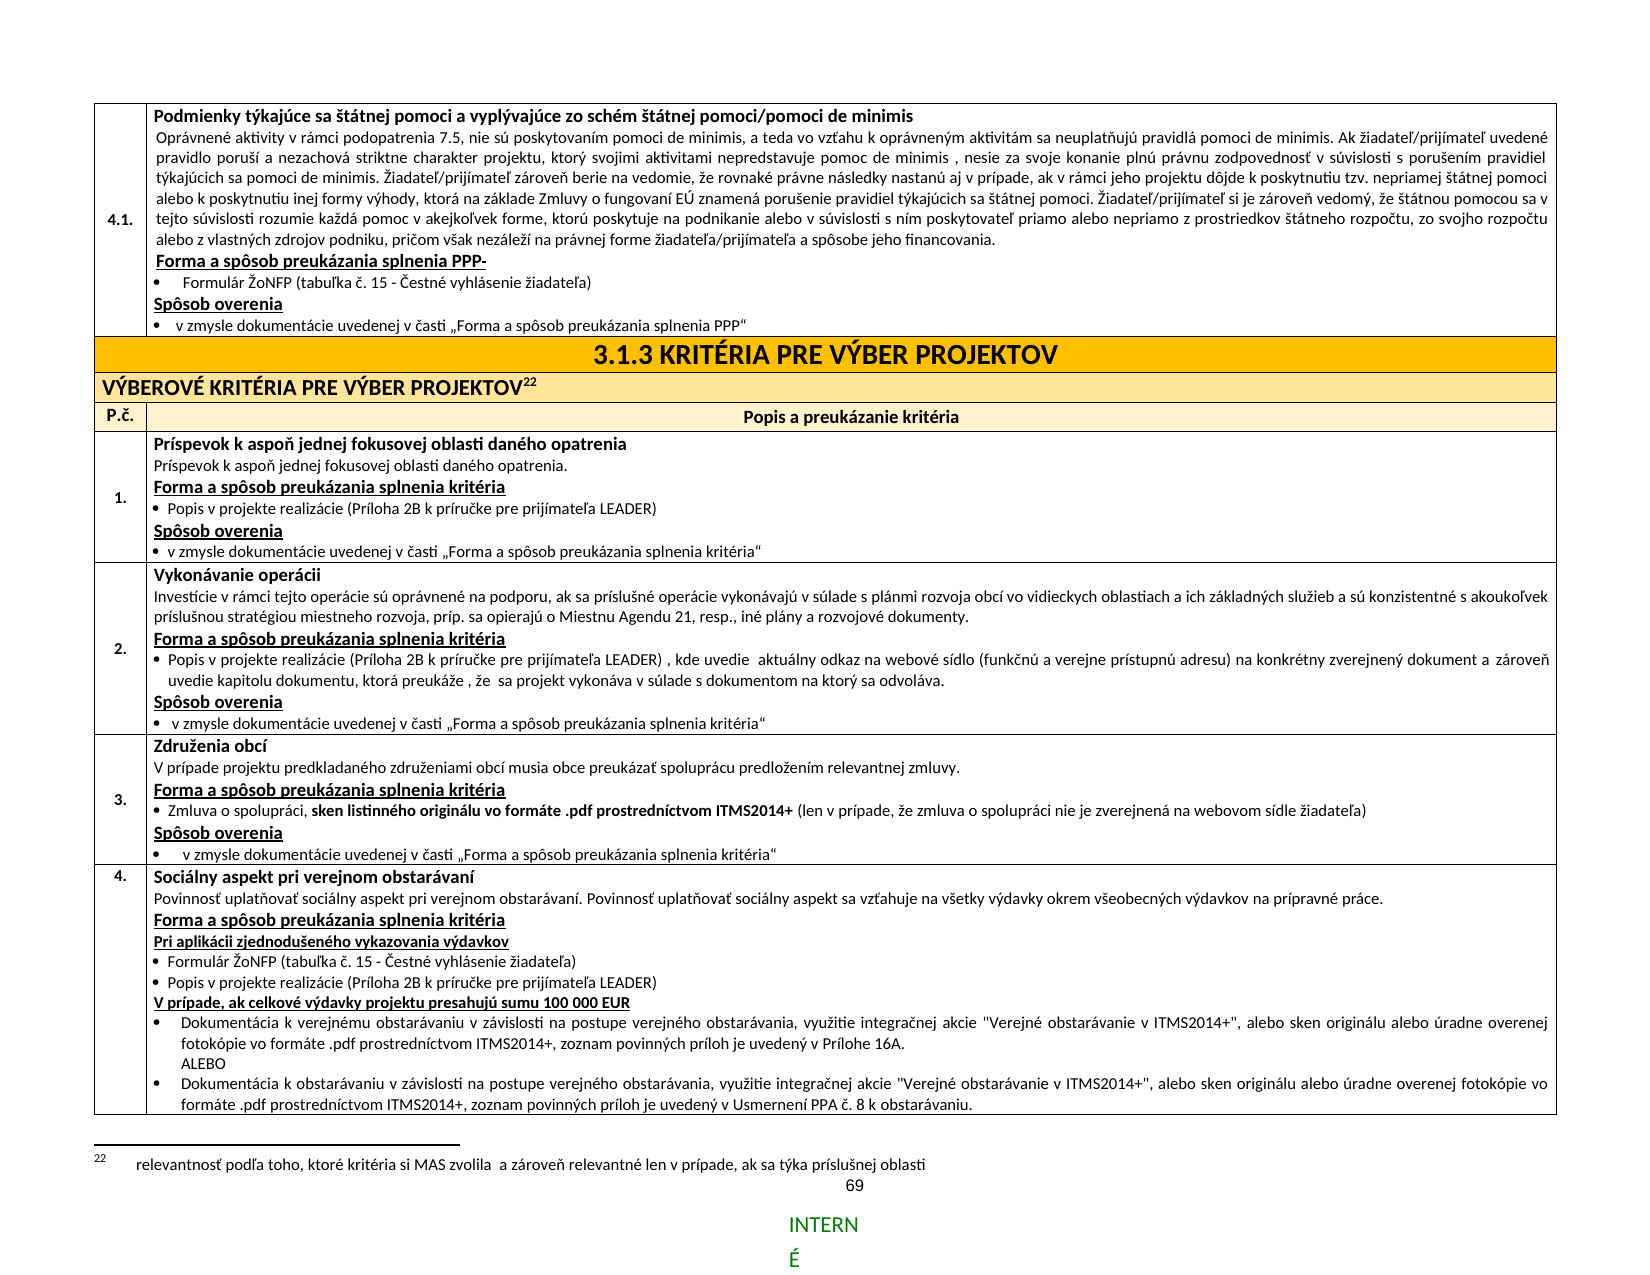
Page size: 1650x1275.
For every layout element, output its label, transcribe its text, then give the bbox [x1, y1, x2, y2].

table_cell Združenia obcí V prípade projektu predkladaného združeniami obcí musia obce preukázať spoluprácu predložením relevantnej zmluvy. Forma a spôsob preukázania splnenia kritéria Zmluva o spolupráci, sken listinného originálu vo formáte .pdf prostredníctvom ITMS2014+ (len v prípade, že zmluva o spolupráci nie je zverejnená na webovom sídle žiadateľa) Spôsob overenia v zmysle dokumentácie uvedenej v časti „Forma a spôsob preukázania splnenia kritéria“ [147, 735, 1556, 864]
table_cell Príspevok k aspoň jednej fokusovej oblasti daného opatrenia Príspevok k aspoň jednej fokusovej oblasti daného opatrenia. Forma a spôsob preukázania splnenia kritéria Popis v projekte realizácie (Príloha 2B k príručke pre prijímateľa LEADER) Spôsob overenia v zmysle dokumentácie uvedenej v časti „Forma a spôsob preukázania splnenia kritéria“ [147, 432, 1556, 562]
table_cell Popis a preukázanie kritéria [147, 403, 1556, 431]
table_cell 4. [95, 865, 146, 1114]
table_cell Podmienky týkajúce sa štátnej pomoci a vyplývajúce zo schém štátnej pomoci/pomoci de minimis Oprávnené aktivity v rámci podopatrenia 7.5, nie sú poskytovaním pomoci de minimis, a teda vo vzťahu k oprávneným aktivitám sa neuplatňujú pravidlá pomoci de minimis. Ak žiadateľ/prijímateľ uvedené pravidlo poruší a nezachová striktne charakter projektu, ktorý svojimi aktivitami nepredstavuje pomoc de minimis , nesie za svoje konanie plnú právnu zodpovednosť v súvislosti s porušením pravidiel týkajúcich sa pomoci de minimis. Žiadateľ/prijímateľ zároveň berie na vedomie, že rovnaké právne následky nastanú aj v prípade, ak v rámci jeho projektu dôjde k poskytnutiu tzv. nepriamej štátnej pomoci alebo k poskytnutiu inej formy výhody, ktorá na základe Zmluvy o fungovaní EÚ znamená porušenie pravidiel týkajúcich sa štátnej pomoci. Žiadateľ/prijímateľ si je zároveň vedomý, že štátnou pomocou sa v tejto súvislosti rozumie každá pomoc v akejkoľvek forme, ktorú poskytuje na podnikanie alebo v súvislosti s ním poskytovateľ priamo alebo nepriamo z prostriedkov štátneho rozpočtu, zo svojho rozpočtu alebo z vlastných zdrojov podniku, pričom však nezáleží na právnej forme žiadateľa/prijímateľa a spôsobe jeho financovania. Forma a spôsob preukázania splnenia PPP Formulár ŽoNFP (tabuľka č. 15 - Čestné vyhlásenie žiadateľa) Spôsob overenia v zmysle dokumentácie uvedenej v časti „Forma a spôsob preukázania splnenia PPP“ [147, 104, 1556, 336]
table_cell 4.1. [95, 104, 146, 336]
table_cell P.č. [95, 403, 146, 431]
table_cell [147, 865, 1556, 1114]
table_cell Vykonávanie operácii Investície v rámci tejto operácie sú oprávnené na podporu, ak sa príslušné operácie vykonávajú v súlade s plánmi rozvoja obcí vo vidieckych oblastiach a ich základných služieb a sú konzistentné s akoukoľvek príslušnou stratégiou miestneho rozvoja, príp. sa opierajú o Miestnu Agendu 21, resp., iné plány a rozvojové dokumenty. Forma a spôsob preukázania splnenia kritéria Popis v projekte realizácie (Príloha 2B k príručke pre prijímateľa LEADER) , kde uvedie aktuálny odkaz na webové sídlo (funkčnú a verejne prístupnú adresu) na konkrétny zverejnený dokument a zároveň uvedie kapitolu dokumentu, ktorá preukáže , že sa projekt vykonáva v súlade s dokumentom na ktorý sa odvoláva. Spôsob overenia v zmysle dokumentácie uvedenej v časti „Forma a spôsob preukázania splnenia kritéria“ [147, 563, 1556, 733]
table_cell 2. [95, 563, 146, 733]
table_cell 3. [95, 735, 146, 864]
table_cell 3.1.3 KRITÉRIA PRE VÝBER PROJEKTOV [95, 337, 1556, 372]
table_cell 1. [95, 432, 146, 562]
table_cell VÝBEROVÉ KRITÉRIA PRE VÝBER PROJEKTOV [95, 373, 1556, 402]
